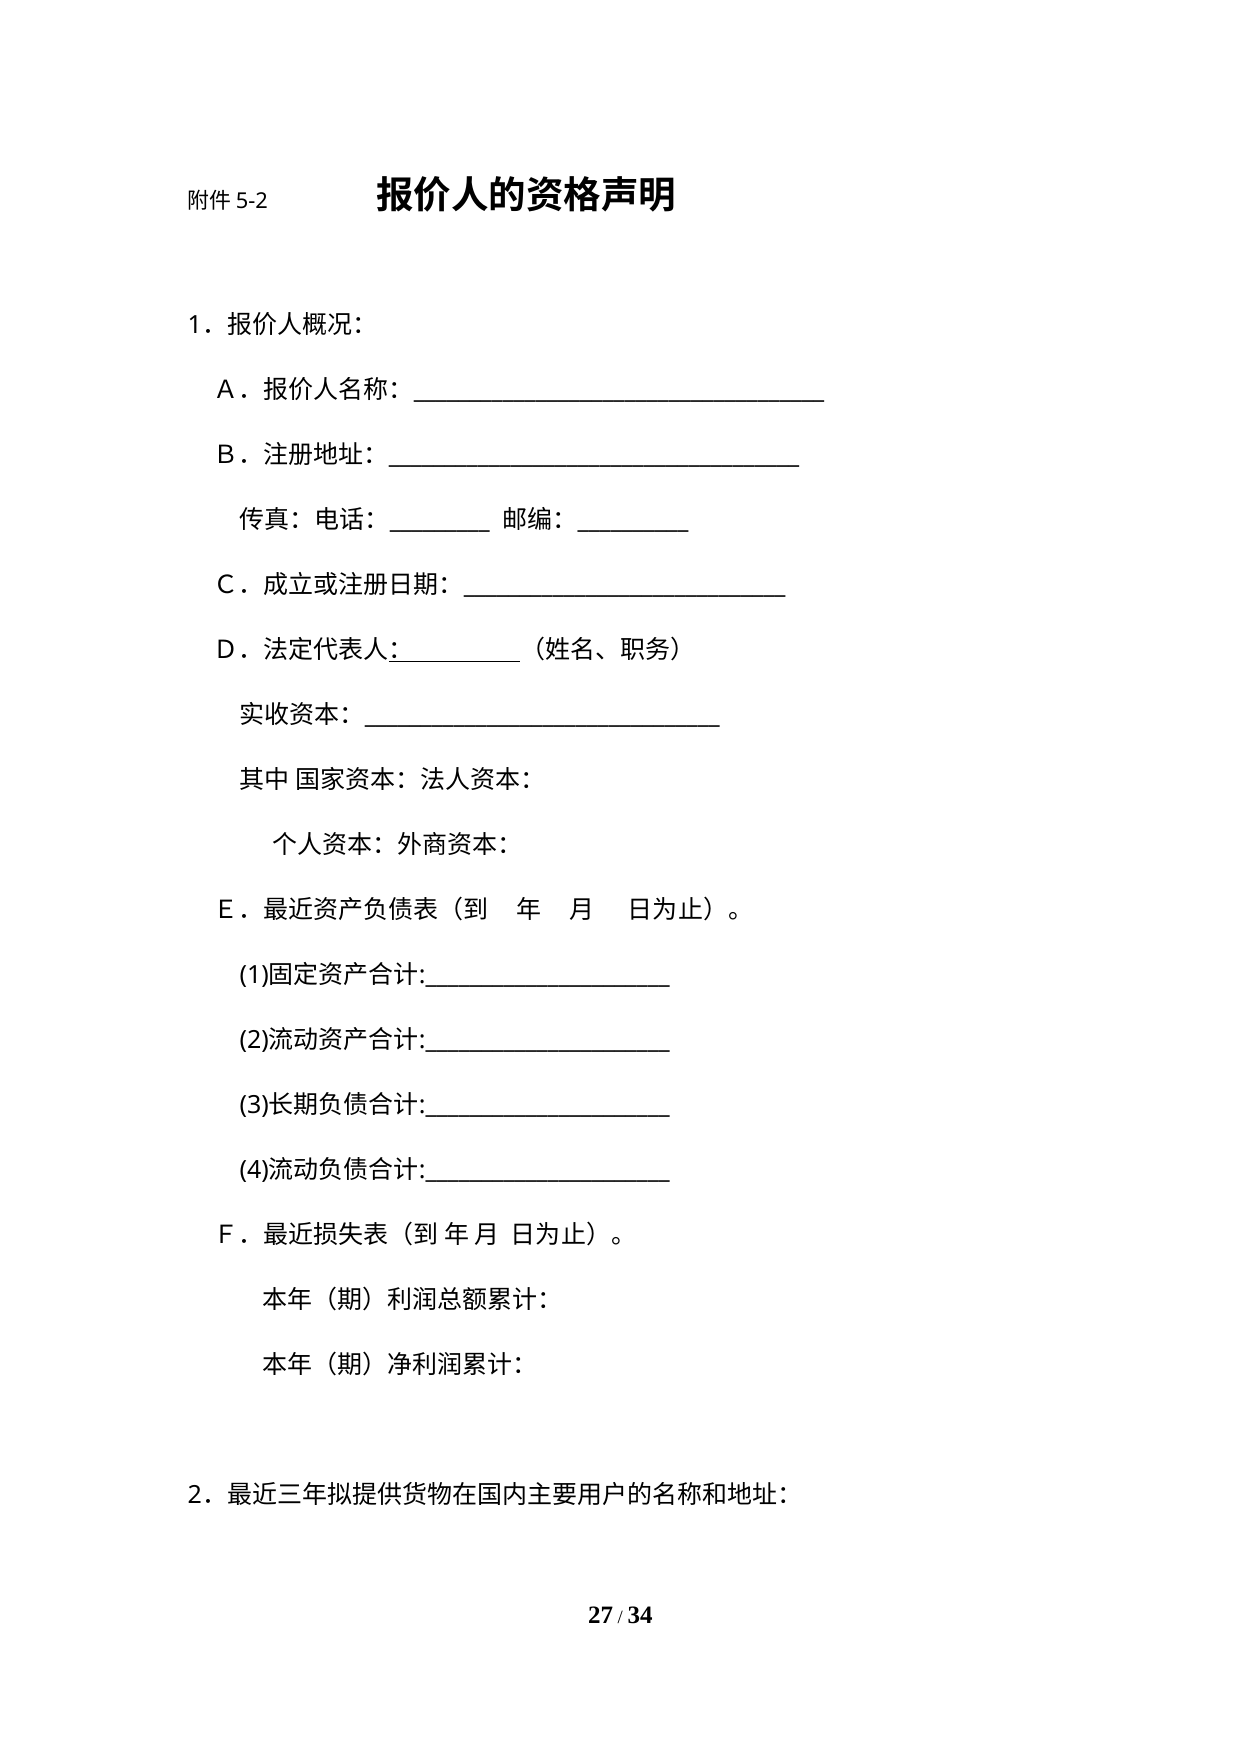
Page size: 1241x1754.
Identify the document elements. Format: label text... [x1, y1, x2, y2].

text (1)固定资产合计:______________________ [187, 940, 1053, 1005]
text Ａ．报价人名称：_____________________________________ [187, 355, 1053, 420]
text 本年（期）净利润累计： [187, 1330, 1053, 1395]
text 1．报价人概况： [187, 290, 1053, 355]
text 传真：电话：_________ 邮编：__________ [187, 485, 1053, 550]
text Ｄ．法定代表人： （姓名、职务） [187, 615, 1053, 680]
text Ｃ．成立或注册日期：_____________________________ [187, 550, 1053, 615]
text 本年（期）利润总额累计： [187, 1265, 1053, 1330]
text Ｅ．最近资产负债表（到 年 月 日为止）。 [187, 875, 1053, 940]
text 附件5-2 报价人的资格声明 [187, 160, 1053, 225]
text 个人资本：外商资本： [187, 810, 1053, 875]
text 实收资本：________________________________ [187, 680, 1053, 745]
text Ｆ．最近损失表（到 年 月 日为止）。 [187, 1200, 1053, 1265]
text Ｂ．注册地址：_____________________________________ [187, 420, 1053, 485]
text (2)流动资产合计:______________________ [187, 1005, 1053, 1070]
text 2．最近三年拟提供货物在国内主要用户的名称和地址： [187, 1460, 1053, 1525]
text (3)长期负债合计:______________________ [187, 1070, 1053, 1135]
text (4)流动负债合计:______________________ [187, 1135, 1053, 1200]
text 其中 国家资本：法人资本： [187, 745, 1053, 810]
